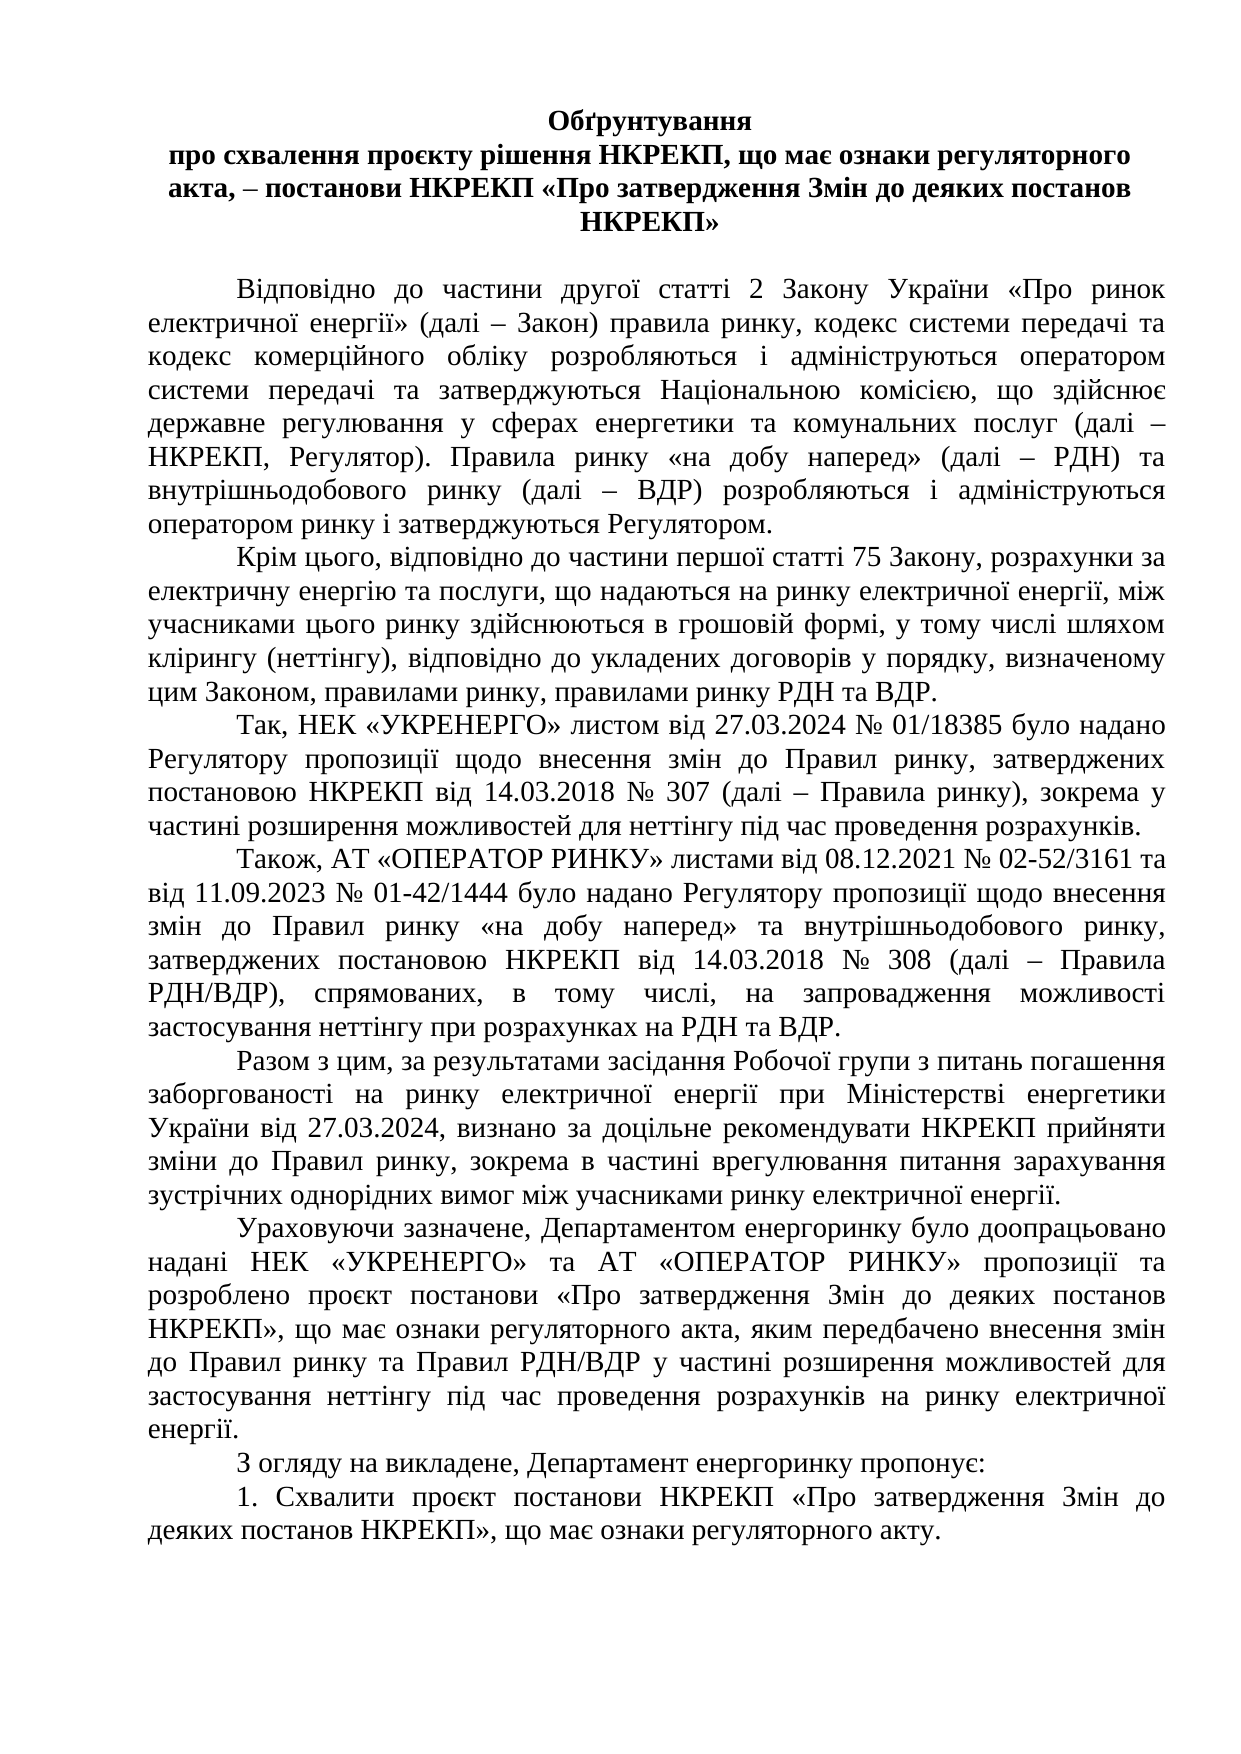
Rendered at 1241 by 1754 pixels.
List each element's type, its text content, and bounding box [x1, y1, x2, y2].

text Обґрунтування [133, 103, 1167, 137]
text Відповідно до частини другої статті 2 Закону України «Про ринок електричної енергії» (далі – Закон) правила ринку, кодекс системи передачі та кодекс комерційного обліку розробляються і адмініструються оператором системи передачі та затверджуються Національною комісією, що здійснює державне регулювання у сферах енергетики та комунальних послуг (далі – НКРЕКП, Регулятор). Правила ринку «на добу наперед» (далі – РДН) та внутрішньодобового ринку (далі – ВДР) розробляються і адмініструються оператором ринку і затверджуються Регулятором. [148, 271, 1166, 539]
text Так, НЕК «УКРЕНЕРГО» листом від 27.03.2024 № 01/18385 було надано Регулятору пропозиції щодо внесення змін до Правил ринку, затверджених постановою НКРЕКП від 14.03.2018 № 307 (далі – Правила ринку), зокрема у частині розширення можливостей для неттінгу під час проведення розрахунків. [148, 707, 1166, 841]
text 1. Схвалити проєкт постанови НКРЕКП «Про затвердження Змін до деяких постанов НКРЕКП», що має ознаки регуляторного акту. [148, 1479, 1166, 1546]
text про схвалення проєкту рішення НКРЕКП, що має ознаки регуляторного акта, – постанови НКРЕКП «Про затвердження Змін до деяких постанов НКРЕКП» [133, 137, 1167, 238]
text З огляду на викладене, Департамент енергоринку пропонує: [148, 1445, 1166, 1479]
text Також, АТ «ОПЕРАТОР РИНКУ» листами від 08.12.2021 № 02-52/3161 та від 11.09.2023 № 01-42/1444 було надано Регулятору пропозиції щодо внесення змін до Правил ринку «на добу наперед» та внутрішньодобового ринку, затверджених постановою НКРЕКП від 14.03.2018 № 308 (далі – Правила РДН/ВДР), спрямованих, в тому числі, на запровадження можливості застосування неттінгу при розрахунках на РДН та ВДР. [148, 841, 1166, 1043]
text Крім цього, відповідно до частини першої статті 75 Закону, розрахунки за електричну енергію та послуги, що надаються на ринку електричної енергії, між учасниками цього ринку здійснюються в грошовій формі, у тому числі шляхом клірингу (неттінгу), відповідно до укладених договорів у порядку, визначеному цим Законом, правилами ринку, правилами ринку РДН та ВДР. [148, 539, 1166, 707]
text Ураховуючи зазначене, Департаментом енергоринку було доопрацьовано надані НЕК «УКРЕНЕРГО» та АТ «ОПЕРАТОР РИНКУ» пропозиції та розроблено проєкт постанови «Про затвердження Змін до деяких постанов НКРЕКП», що має ознаки регуляторного акта, яким передбачено внесення змін до Правил ринку та Правил РДН/ВДР у частині розширення можливостей для застосування неттінгу під час проведення розрахунків на ринку електричної енергії. [148, 1210, 1166, 1445]
text Разом з цим, за результатами засідання Робочої групи з питань погашення заборгованості на ринку електричної енергії при Міністерстві енергетики України від 27.03.2024, визнано за доцільне рекомендувати НКРЕКП прийняти зміни до Правил ринку, зокрема в частині врегулювання питання зарахування зустрічних однорідних вимог між учасниками ринку електричної енергії. [148, 1043, 1166, 1210]
